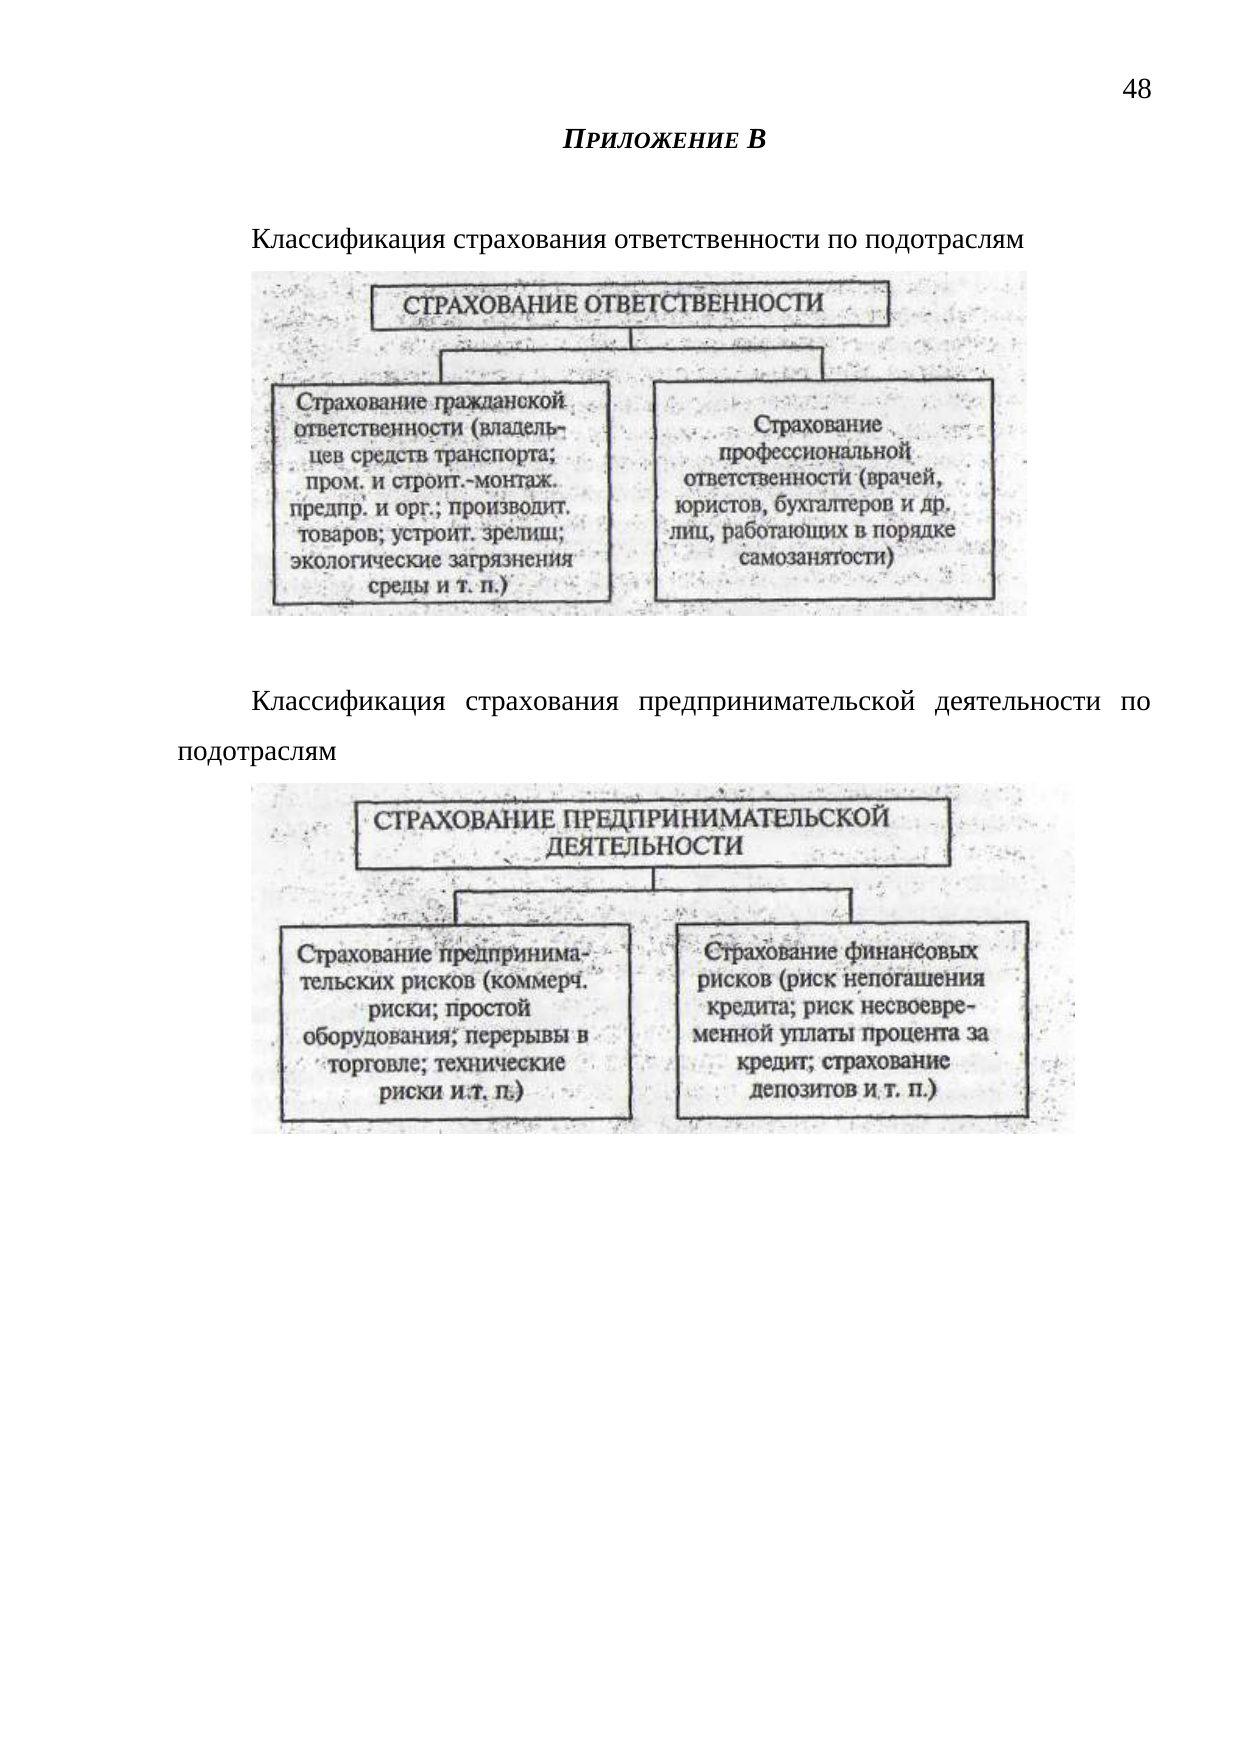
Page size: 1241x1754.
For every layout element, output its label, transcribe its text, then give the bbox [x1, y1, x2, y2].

text Классификация страхования предпринимательской деятельности по подотраслям [177, 683, 1152, 767]
picture [251, 783, 1075, 1134]
text Классификация страхования ответственности по подотраслям [177, 222, 1152, 255]
picture [251, 271, 1027, 616]
subtitle Приложение В [177, 121, 1152, 154]
